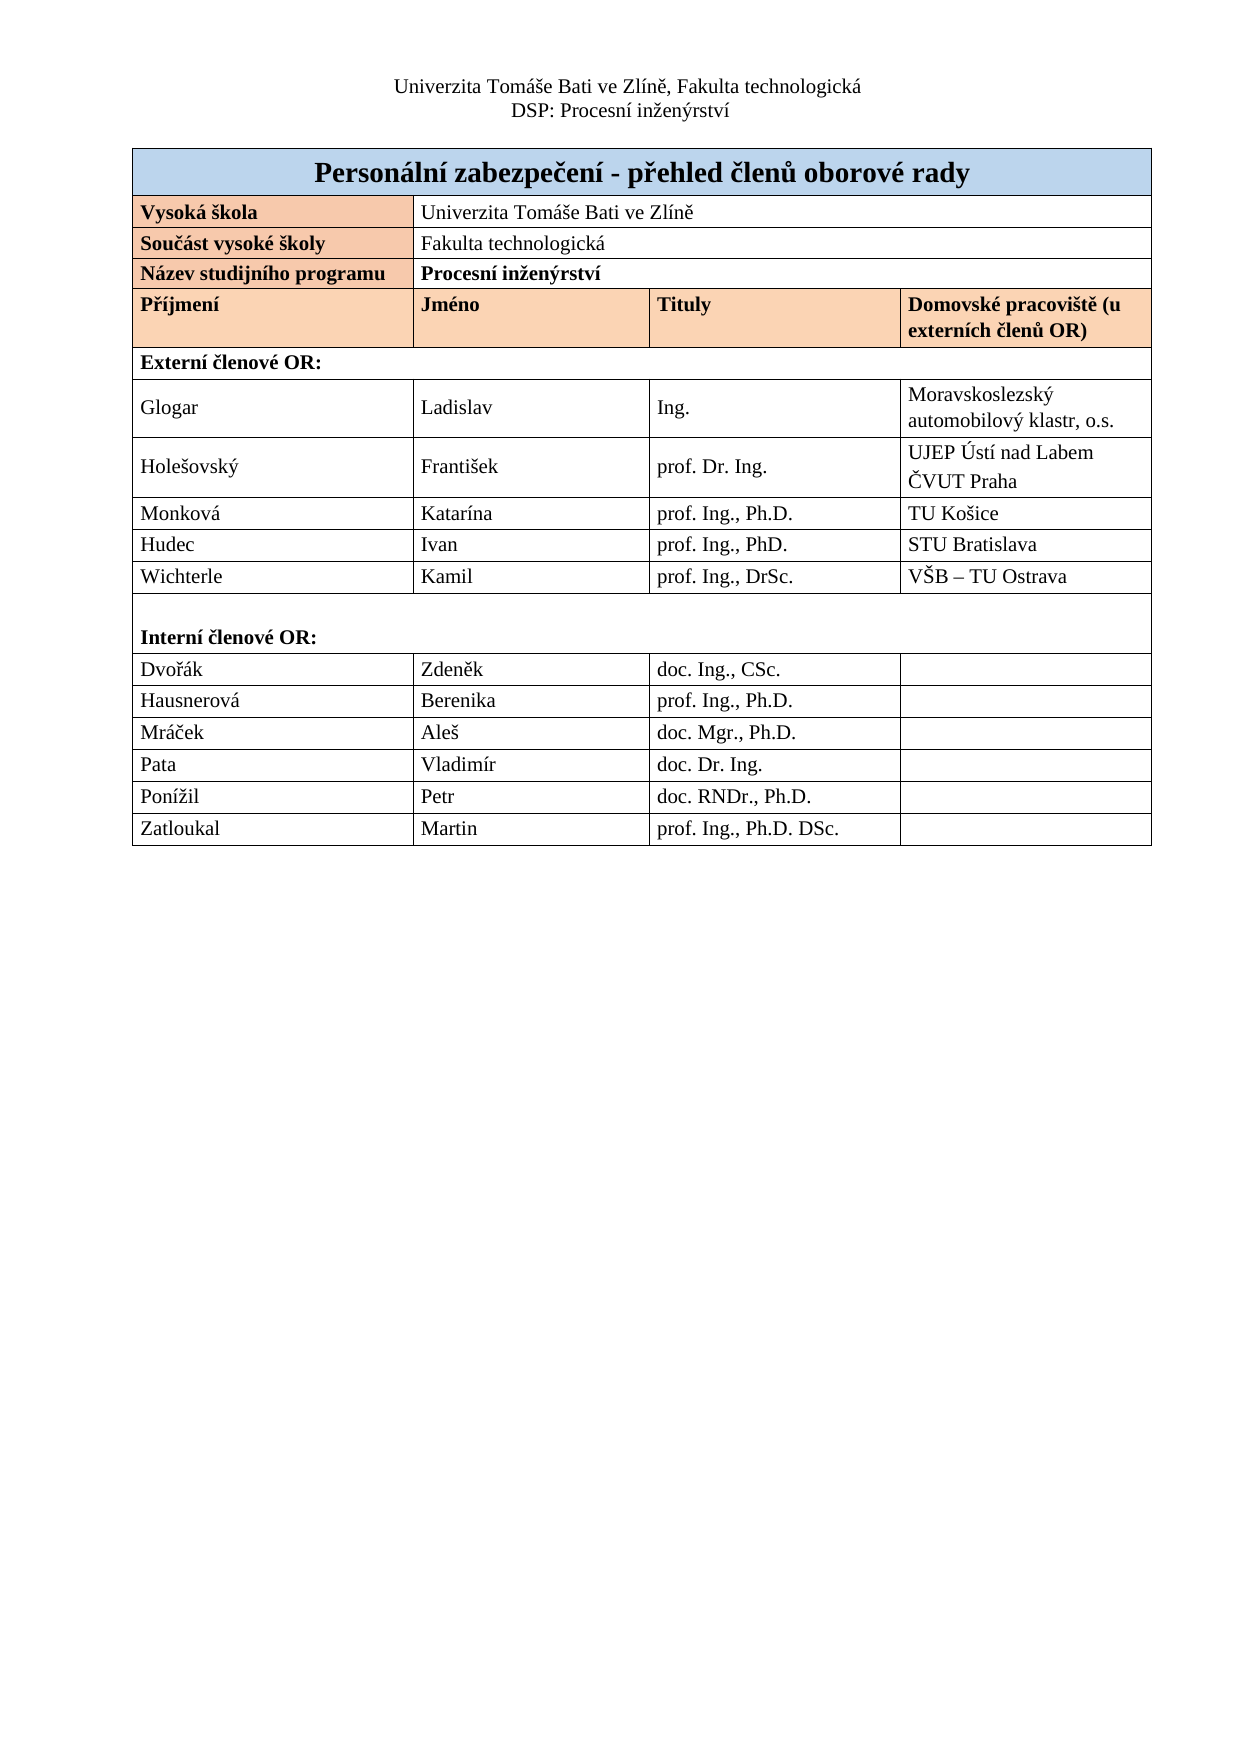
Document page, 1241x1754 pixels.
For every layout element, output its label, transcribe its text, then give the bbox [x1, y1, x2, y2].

table_cell Pata [133, 750, 413, 781]
table_header Personální zabezpečení - přehled členů oborové rady [133, 149, 1151, 195]
table_cell [901, 686, 1151, 717]
table_cell [901, 654, 1151, 685]
table_cell TU Košice [901, 498, 1151, 529]
table_cell prof. Dr. Ing. [650, 438, 900, 497]
table_cell Aleš [414, 718, 649, 749]
table_cell doc. Dr. Ing. [650, 750, 900, 781]
table_cell Hudec [133, 530, 413, 561]
table_cell doc. RNDr., Ph.D. [650, 782, 900, 813]
table_cell Wichterle [133, 562, 413, 593]
table_cell prof. Ing., Ph.D. [650, 498, 900, 529]
table_cell [901, 750, 1151, 781]
table_cell Vladimír [414, 750, 649, 781]
table_cell Domovské pracoviště (u externích členů OR) [901, 289, 1151, 347]
table_cell Monková [133, 498, 413, 529]
table_cell Součást vysoké školy [133, 228, 413, 258]
table_cell Hausnerová [133, 686, 413, 717]
table_cell VŠB – TU Ostrava [901, 562, 1151, 593]
table_cell Vysoká škola [133, 196, 413, 227]
table_cell František [414, 438, 649, 497]
table_cell STU Bratislava [901, 530, 1151, 561]
table_cell Berenika [414, 686, 649, 717]
table_cell Zatloukal [133, 814, 413, 844]
table_cell Fakulta technologická [414, 228, 1151, 258]
table_cell prof. Ing., Ph.D. DSc. [650, 814, 900, 844]
table_cell Tituly [650, 289, 900, 347]
table_cell Martin [414, 814, 649, 844]
table_cell UJEP Ústí nad Labem ČVUT Praha [901, 438, 1151, 497]
table_cell [901, 782, 1151, 813]
table_cell Ponížil [133, 782, 413, 813]
table_cell prof. Ing., DrSc. [650, 562, 900, 593]
table_cell Kamil [414, 562, 649, 593]
table_cell Ladislav [414, 380, 649, 437]
table_cell Holešovský [133, 438, 413, 497]
table_cell Zdeněk [414, 654, 649, 685]
table_cell Mráček [133, 718, 413, 749]
table_cell doc. Mgr., Ph.D. [650, 718, 900, 749]
table_cell doc. Ing., CSc. [650, 654, 900, 685]
table_cell Petr [414, 782, 649, 813]
table_cell prof. Ing., Ph.D. [650, 686, 900, 717]
table_cell Ing. [650, 380, 900, 437]
table_cell Univerzita Tomáše Bati ve Zlíně [414, 196, 1151, 227]
table_cell [901, 814, 1151, 844]
table_cell Interní členové OR: [133, 594, 1151, 653]
table_cell Jméno [414, 289, 649, 347]
table_cell Příjmení [133, 289, 413, 347]
table_cell Moravskoslezský automobilový klastr, o.s. [901, 380, 1151, 437]
table_cell Ivan [414, 530, 649, 561]
table_cell Procesní inženýrství [414, 259, 1151, 288]
table_cell Katarína [414, 498, 649, 529]
table_cell Dvořák [133, 654, 413, 685]
table_cell Glogar [133, 380, 413, 437]
table_cell Externí členové OR: [133, 348, 1151, 378]
table_cell Název studijního programu [133, 259, 413, 288]
table_cell prof. Ing., PhD. [650, 530, 900, 561]
table_cell [901, 718, 1151, 749]
